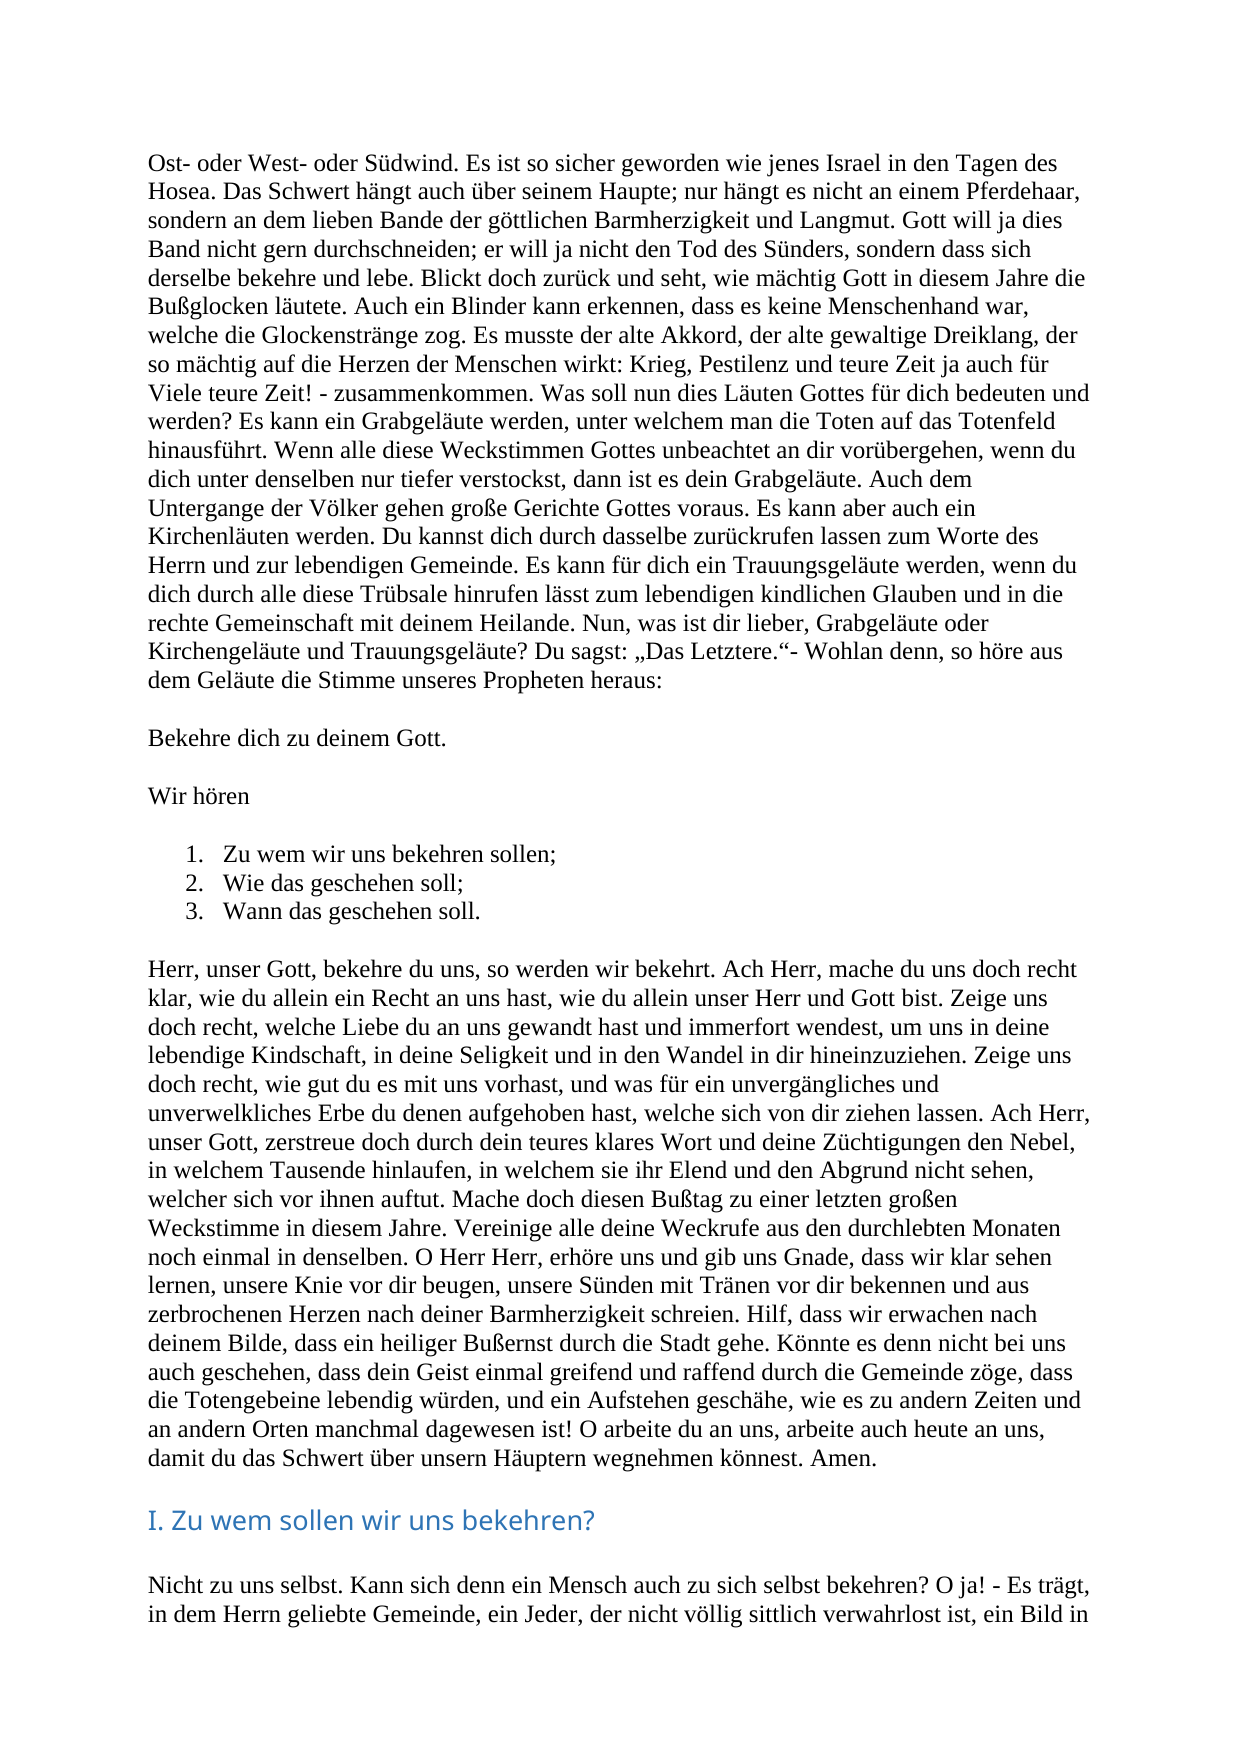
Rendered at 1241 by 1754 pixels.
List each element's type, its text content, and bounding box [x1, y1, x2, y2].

text Bekehre dich zu deinem Gott. [148, 723, 1093, 752]
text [148, 148, 1093, 694]
text Herr, unser Gott, bekehre du uns, so werden wir bekehrt. Ach Herr, mache du uns doch recht klar, wie du allein ein Recht an uns hast, wie du allein unser Herr und Gott bist. Zeige uns doch recht, welche Liebe du an uns gewandt hast und immerfort wendest, um uns in deine lebendige Kindschaft, in deine Seligkeit und in den Wandel in dir hineinzuziehen. Zeige uns doch recht, wie gut du es mit uns vorhast, und was für ein unvergängliches und unverwelkliches Erbe du denen aufgehoben hast, welche sich von dir ziehen lassen. Ach Herr, unser Gott, zerstreue doch durch dein teures klares Wort und deine Züchtigungen den Nebel, in welchem Tausende hinlaufen, in welchem sie ihr Elend und den Abgrund nicht sehen, welcher sich vor ihnen auftut. Mache doch diesen Bußtag zu einer letzten großen Weckstimme in diesem Jahre. Vereinige alle deine Weckrufe aus den durchlebten Monaten noch einmal in denselben. O Herr Herr, erhöre uns und gib uns Gnade, dass wir klar sehen lernen, unsere Knie vor dir beugen, unsere Sünden mit Tränen vor dir bekennen und aus zerbrochenen Herzen nach deiner Barmherzigkeit schreien. Hilf, dass wir erwachen nach deinem Bilde, dass ein heiliger Bußernst durch die Stadt gehe. Könnte es denn nicht bei uns auch geschehen, dass dein Geist einmal greifend und raffend durch die Gemeinde zöge, dass die Totengebeine lebendig würden, und ein Aufstehen geschähe, wie es zu andern Zeiten und an andern Orten manchmal dagewesen ist! O arbeite du an uns, arbeite auch heute an uns, damit du das Schwert über unsern Häuptern wegnehmen könnest. Amen. [148, 1013, 1093, 1530]
list Zu wem wir uns bekehren sollen; [185, 839, 1093, 868]
list Wann das geschehen soll. [185, 955, 1093, 983]
text Wir hören [148, 781, 1093, 810]
list Wie das geschehen soll; [185, 897, 1093, 926]
